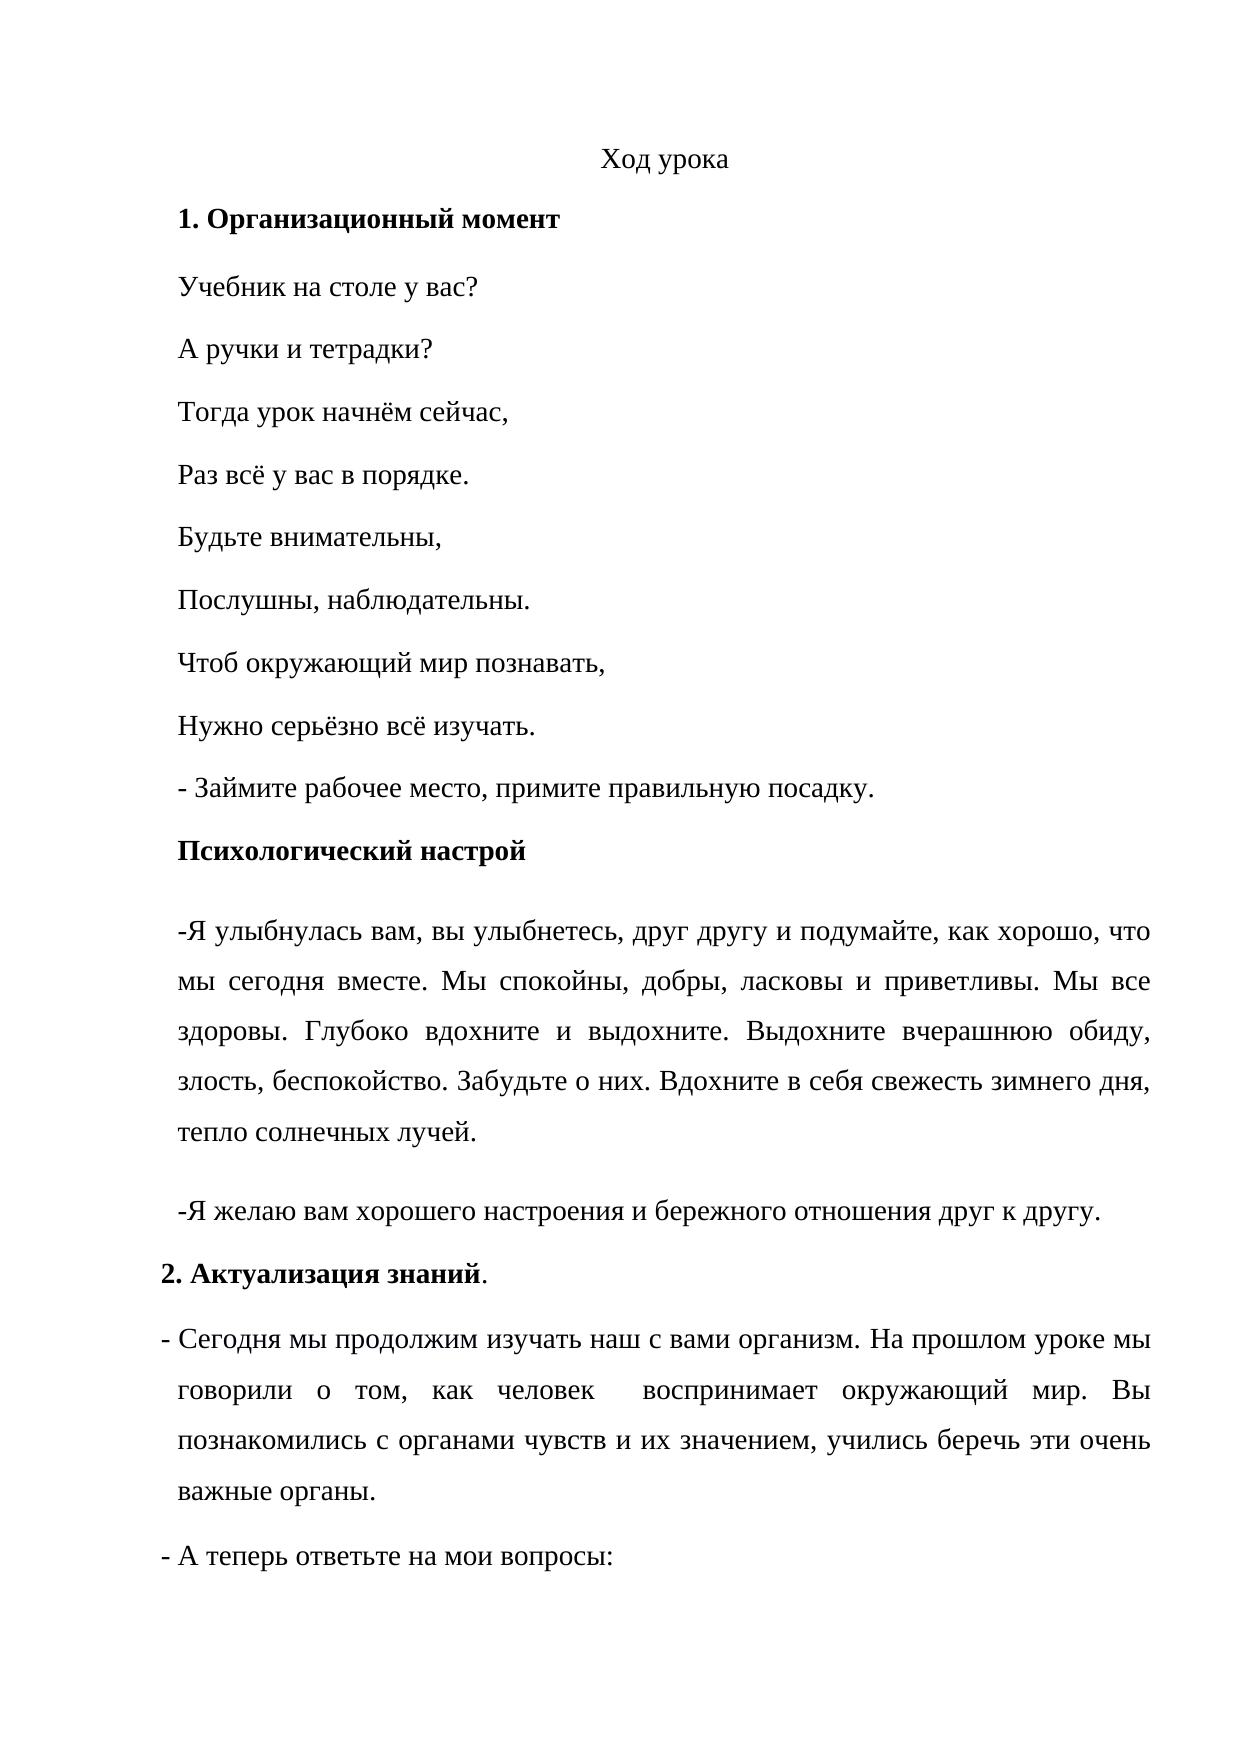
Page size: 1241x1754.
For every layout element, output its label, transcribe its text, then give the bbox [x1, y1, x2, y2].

text -Я улыбнулась вам, вы улыбнетесь, друг другу и подумайте, как хорошо, что мы сегодня вместе. Мы спокойны, добры, ласковы и приветливы. Мы все здоровы. Глубоко вдохните и выдохните. Выдохните вчерашнюю обиду, злость, беспокойство. Забудьте о них. Вдохните в себя свежесть зимнего дня, тепло солнечных лучей. [177, 913, 1152, 1147]
text 1. Организационный момент [177, 201, 1152, 234]
text Нужно серьёзно всё изучать. [177, 708, 1152, 741]
text А ручки и тетрадки? [177, 331, 1152, 365]
text Чтоб окружающий мир познавать, [177, 645, 1152, 678]
text Тогда урок начнём сейчас, [177, 394, 1152, 428]
text Психологический настрой [177, 833, 1152, 867]
text 2. Актуализация знаний. [161, 1256, 1152, 1289]
text Раз всё у вас в порядке. [177, 457, 1152, 490]
text -Я желаю вам хорошего настроения и бережного отношения друг к другу. [177, 1193, 1152, 1227]
text - А теперь ответьте на мои вопросы: [161, 1538, 1152, 1572]
text - Сегодня мы продолжим изучать наш с вами организм. На прошлом уроке мы говорили о том, как человек воспринимает окружающий мир. Вы познакомились с органами чувств и их значением, учились беречь эти очень важные органы. [161, 1322, 1152, 1506]
text - Займите рабочее место, примите правильную посадку. [177, 770, 1152, 804]
text Будьте внимательны, [177, 519, 1152, 553]
text Ход урока [177, 142, 1152, 175]
text Учебник на столе у вас? [177, 269, 1152, 302]
text Послушны, наблюдательны. [177, 582, 1152, 616]
